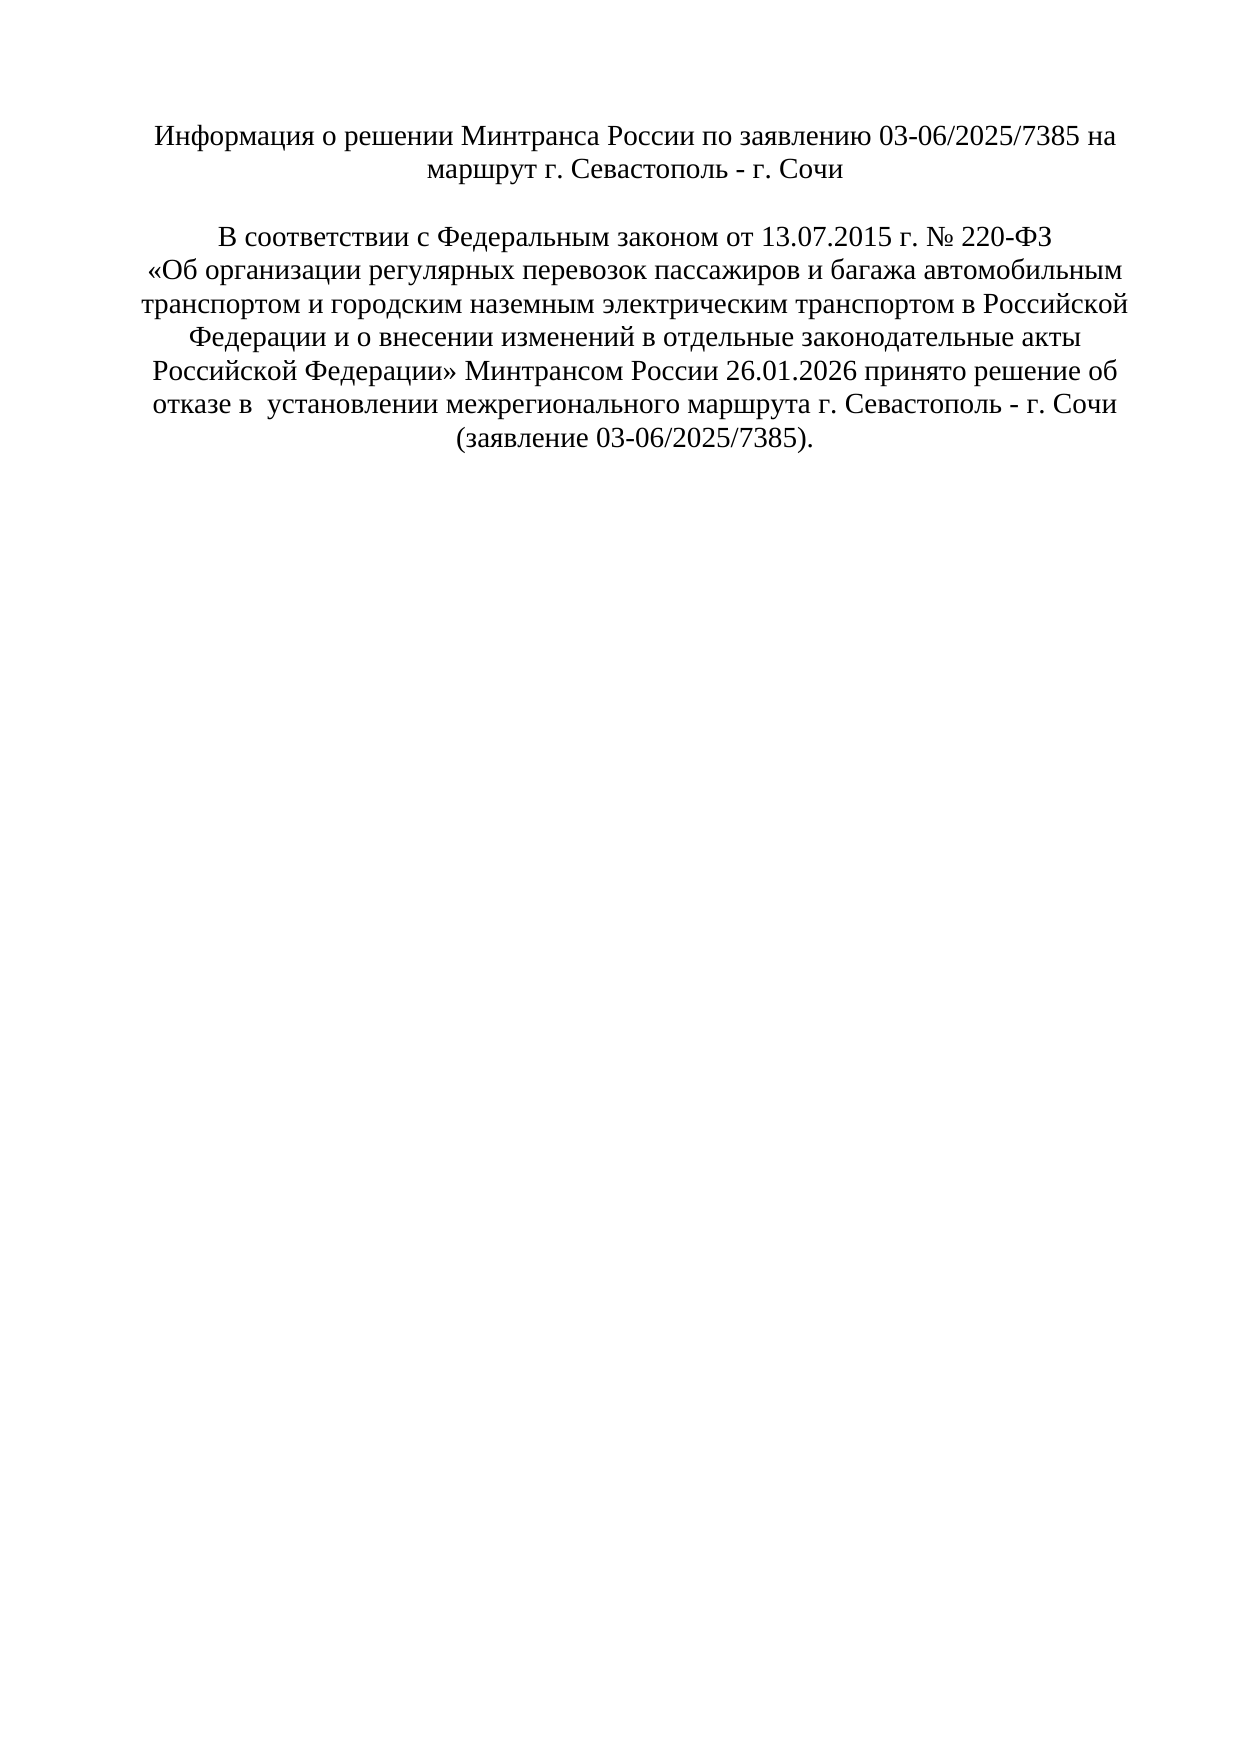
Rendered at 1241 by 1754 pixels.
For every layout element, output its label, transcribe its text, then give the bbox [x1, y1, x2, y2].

text Информация о решении Минтранса России по заявлению 03-06/2025/7385 на маршрут г. Севастополь - г. Сочи [118, 118, 1152, 185]
text В соответствии с Федеральным законом от 13.07.2015 г. № 220-ФЗ «Об организации регулярных перевозок пассажиров и багажа автомобильным транспортом и городским наземным электрическим транспортом в Российской Федерации и о внесении изменений в отдельные законодательные акты Российской Федерации» Минтрансом России 26.01.2026 принято решение об отказе в установлении межрегионального маршрута г. Севастополь - г. Сочи (заявление 03-06/2025/7385). [118, 219, 1152, 453]
